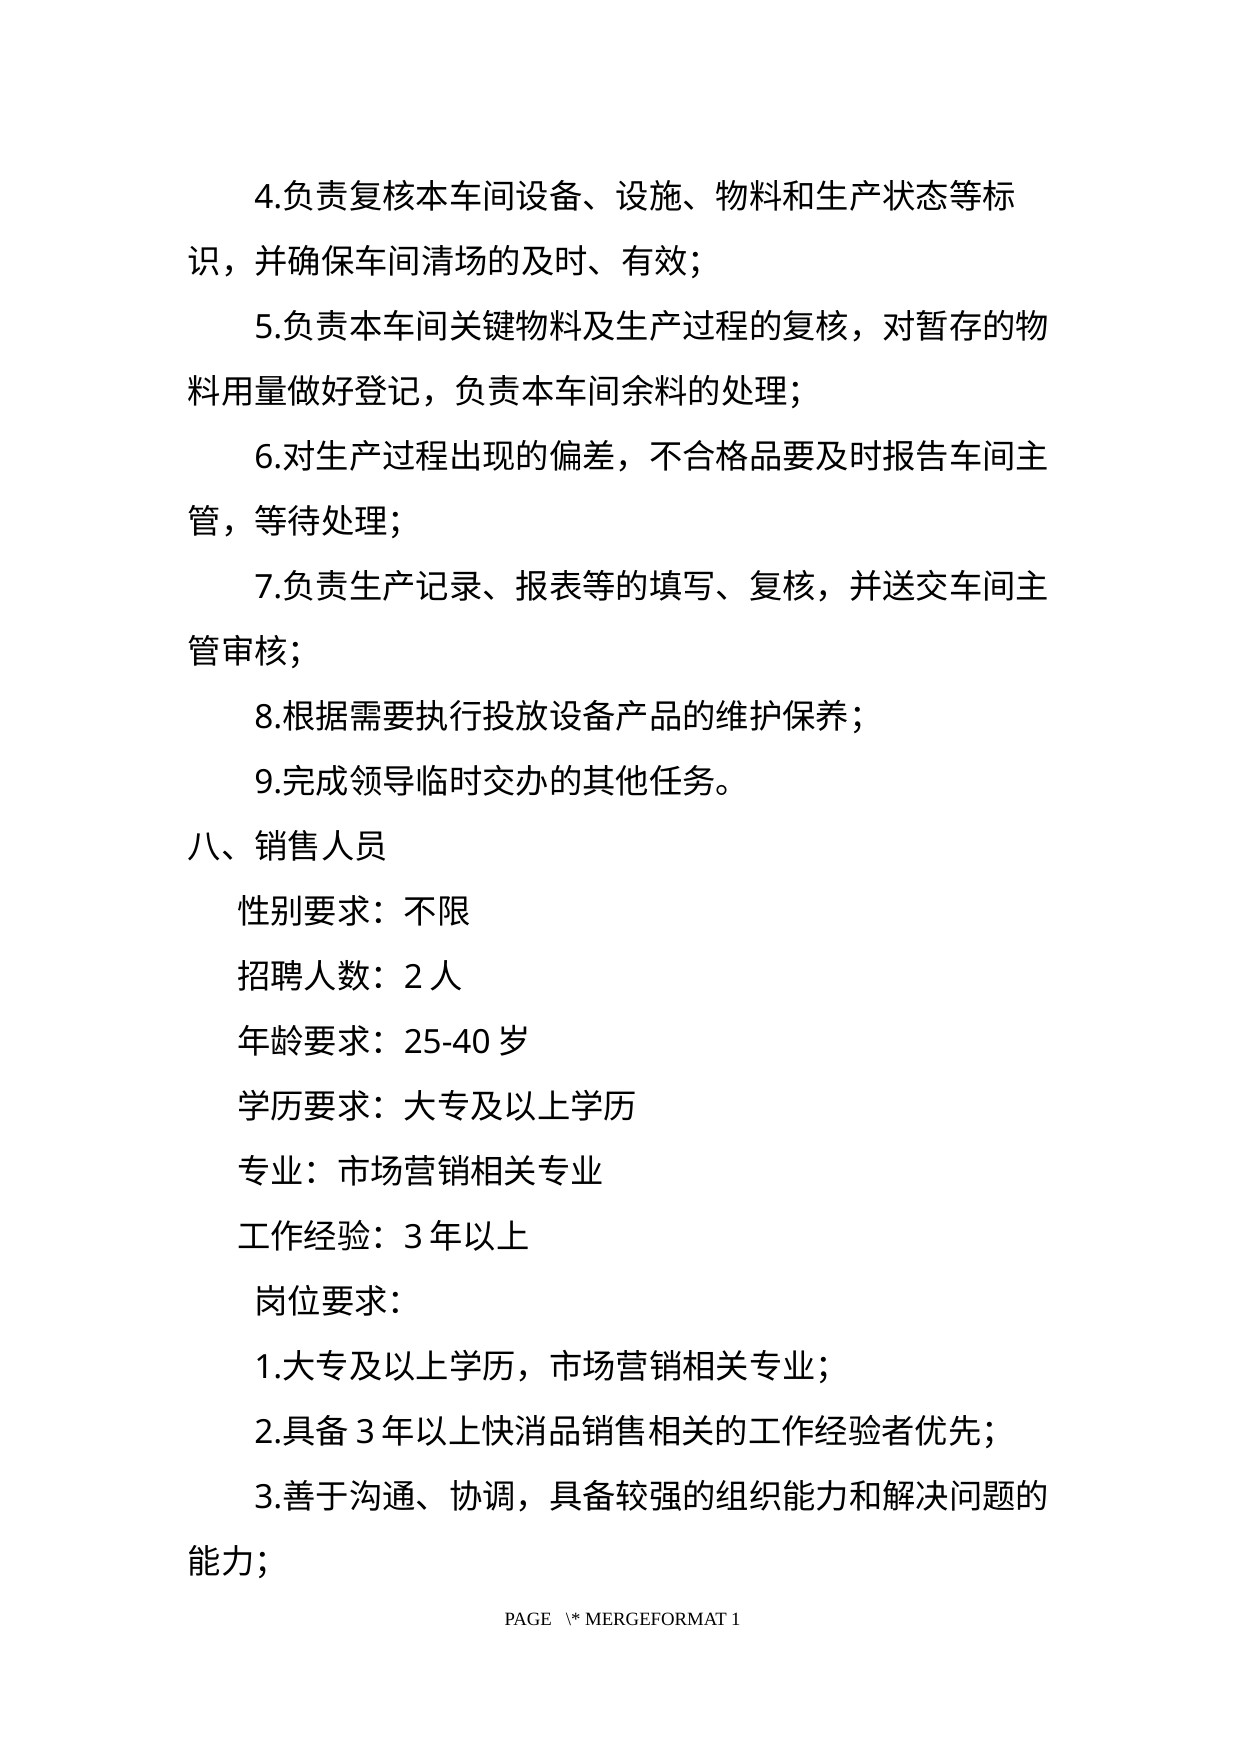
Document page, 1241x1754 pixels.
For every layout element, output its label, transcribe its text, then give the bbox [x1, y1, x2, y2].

text 4.负责复核本车间设备、设施、物料和生产状态等标识，并确保车间清场的及时、有效； [187, 162, 1053, 292]
text 年龄要求：25-40岁 [237, 1007, 1053, 1072]
text 9.完成领导临时交办的其他任务。 [187, 747, 1053, 812]
text 3.善于沟通、协调，具备较强的组织能力和解决问题的能力； [187, 1462, 1053, 1592]
text 性别要求：不限 [237, 877, 1053, 942]
text 专业：市场营销相关专业 [237, 1137, 1053, 1202]
text 1.大专及以上学历，市场营销相关专业； [187, 1332, 1053, 1397]
text 8.根据需要执行投放设备产品的维护保养； [187, 682, 1053, 747]
text 工作经验：3年以上 [237, 1202, 1053, 1267]
text 7.负责生产记录、报表等的填写、复核，并送交车间主管审核； [187, 552, 1053, 682]
text 2.具备3年以上快消品销售相关的工作经验者优先； [187, 1397, 1053, 1462]
text 八、销售人员 [187, 812, 1053, 877]
text 5.负责本车间关键物料及生产过程的复核，对暂存的物料用量做好登记，负责本车间余料的处理； [187, 292, 1053, 422]
text 招聘人数：2人 [237, 942, 1053, 1007]
text 岗位要求： [187, 1267, 1053, 1332]
text 学历要求：大专及以上学历 [237, 1072, 1053, 1137]
text 6.对生产过程出现的偏差，不合格品要及时报告车间主管，等待处理； [187, 422, 1053, 552]
